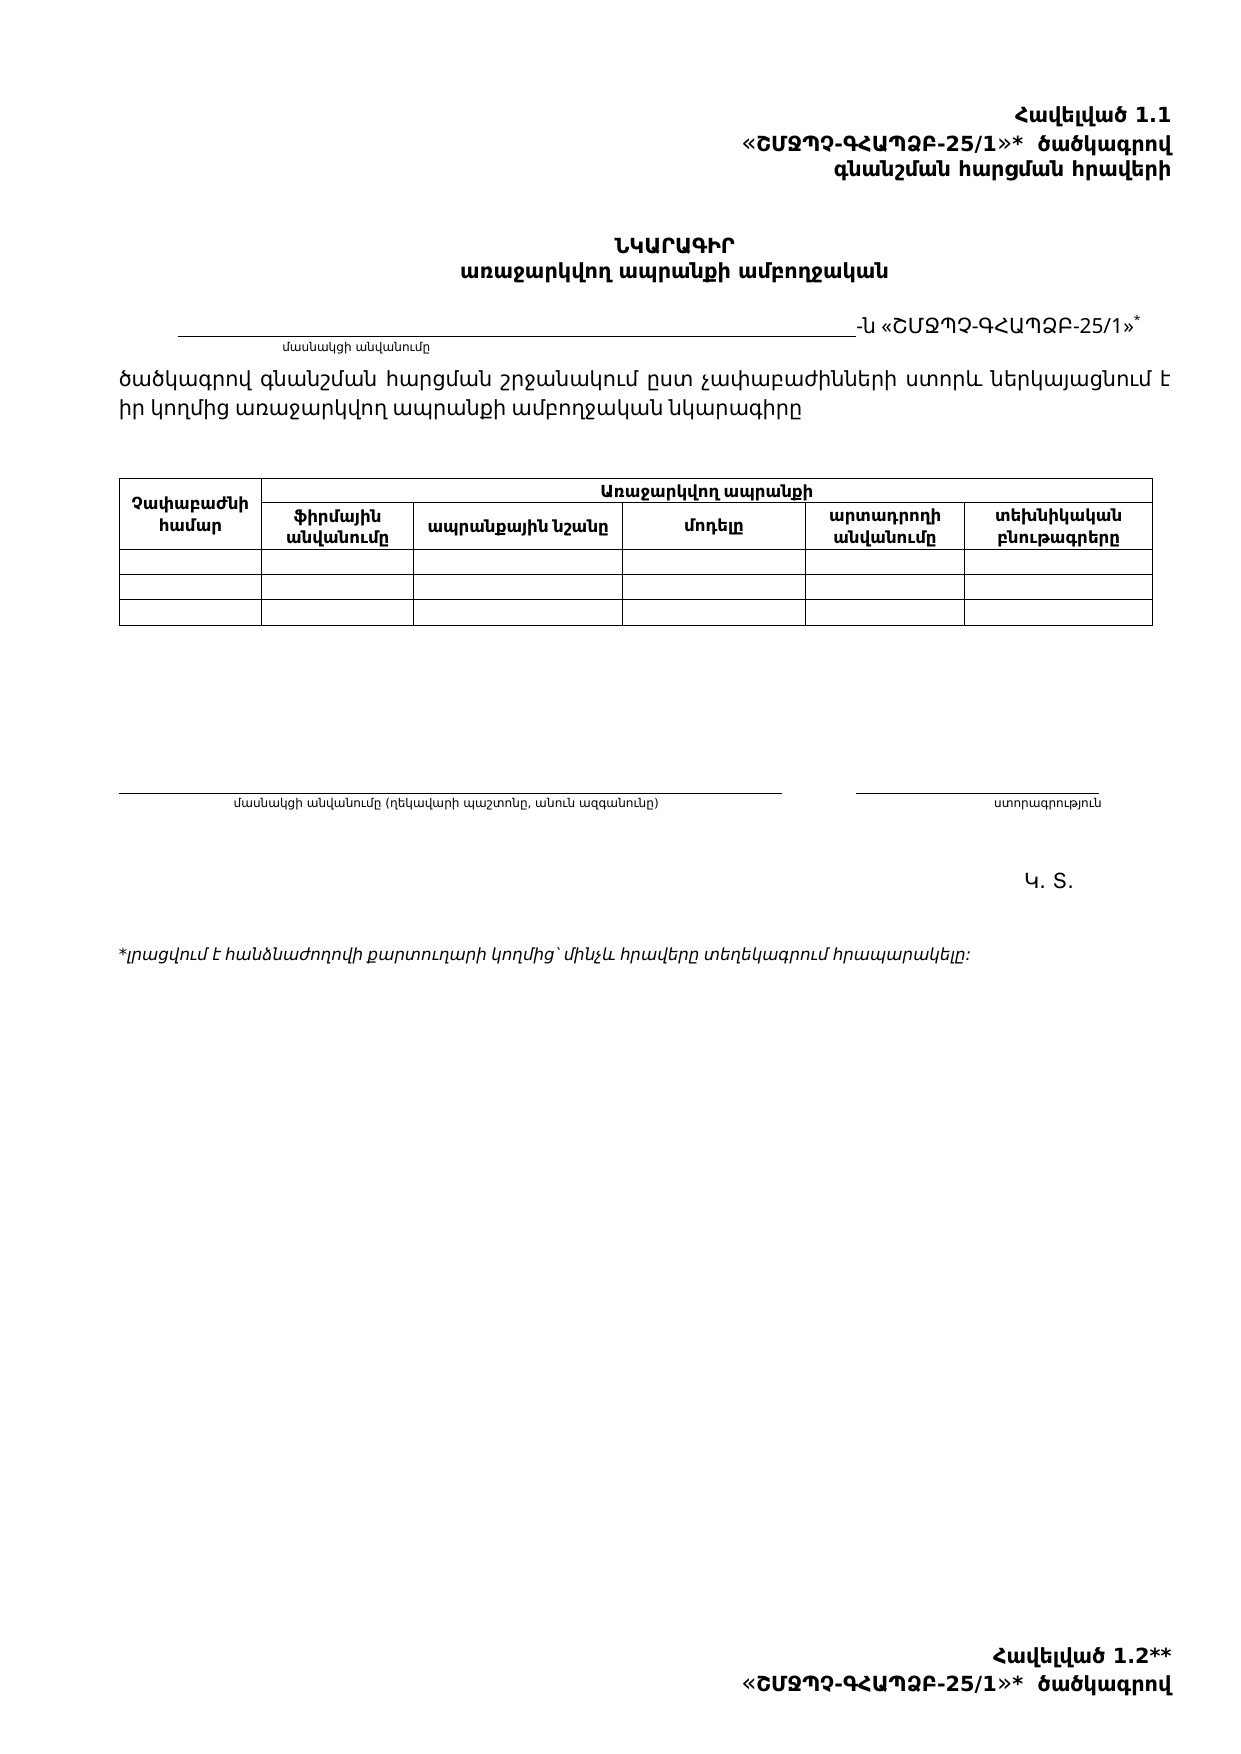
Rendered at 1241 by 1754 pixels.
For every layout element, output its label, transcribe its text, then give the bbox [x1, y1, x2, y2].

table_header Առաջարկվող ապրանքի [262, 479, 1152, 502]
table_cell [623, 600, 805, 624]
table_cell [623, 550, 805, 574]
table_cell արտադրողի անվանումը [806, 503, 964, 548]
table_cell [120, 600, 261, 624]
table_cell [262, 600, 413, 624]
table_cell [414, 600, 622, 624]
table_cell [120, 550, 261, 574]
text «ՇՄՋՊՉ-ԳՀԱՊՁԲ-25/1»* ծածկագրով [118, 128, 1171, 157]
table_cell [965, 575, 1152, 599]
text մասնակցի անվանումը [118, 340, 1171, 364]
subtitle ՆԿԱՐԱԳԻՐ [118, 234, 1171, 259]
text մասնակցի անվանումը (ղեկավարի պաշտոնը, անուն ազգանունը) ստորագրություն [118, 796, 1171, 821]
subtitle առաջարկվող ապրանքի ամբողջական [118, 259, 1171, 283]
table_cell [965, 600, 1152, 624]
table_cell [414, 550, 622, 574]
table_cell [262, 575, 413, 599]
table_cell տեխնիկական բնութագրերը [965, 503, 1152, 548]
table_cell ֆիրմային անվանումը [262, 503, 413, 548]
table_cell մոդելը [623, 503, 805, 548]
text *լրացվում է հանձնաժողովի քարտուղարի կողմից` մինչև հրավերը տեղեկագրում հրապարակելը: [118, 942, 1171, 965]
table_cell [262, 550, 413, 574]
table_header Չափաբաժնի համար [120, 479, 261, 548]
table_cell [623, 575, 805, 599]
text -ն «ՇՄՋՊՉ-ԳՀԱՊՁԲ-25/1»* [118, 312, 1171, 340]
text Կ. Տ. [118, 869, 1171, 893]
table_cell [965, 550, 1152, 574]
table_cell [806, 550, 964, 574]
table_cell [414, 575, 622, 599]
subtitle Հավելված 1.2** [118, 1644, 1171, 1669]
text ծածկագրով գնանշման հարցման շրջանակում ըստ չափաբաժինների ստորև ներկայացնում է իր կողմից առաջարկվող ապրանքի ամբողջական նկարագիրը [118, 364, 1171, 421]
text «ՇՄՋՊՉ-ԳՀԱՊՁԲ-25/1»* ծածկագրով [118, 1669, 1171, 1698]
table_cell [806, 575, 964, 599]
table_cell [120, 575, 261, 599]
subtitle Հավելված 1.1 [118, 103, 1171, 128]
text գնանշման հարցման հրավերի [118, 157, 1171, 181]
table_cell [806, 600, 964, 624]
table_cell ապրանքային նշանը [414, 503, 622, 548]
